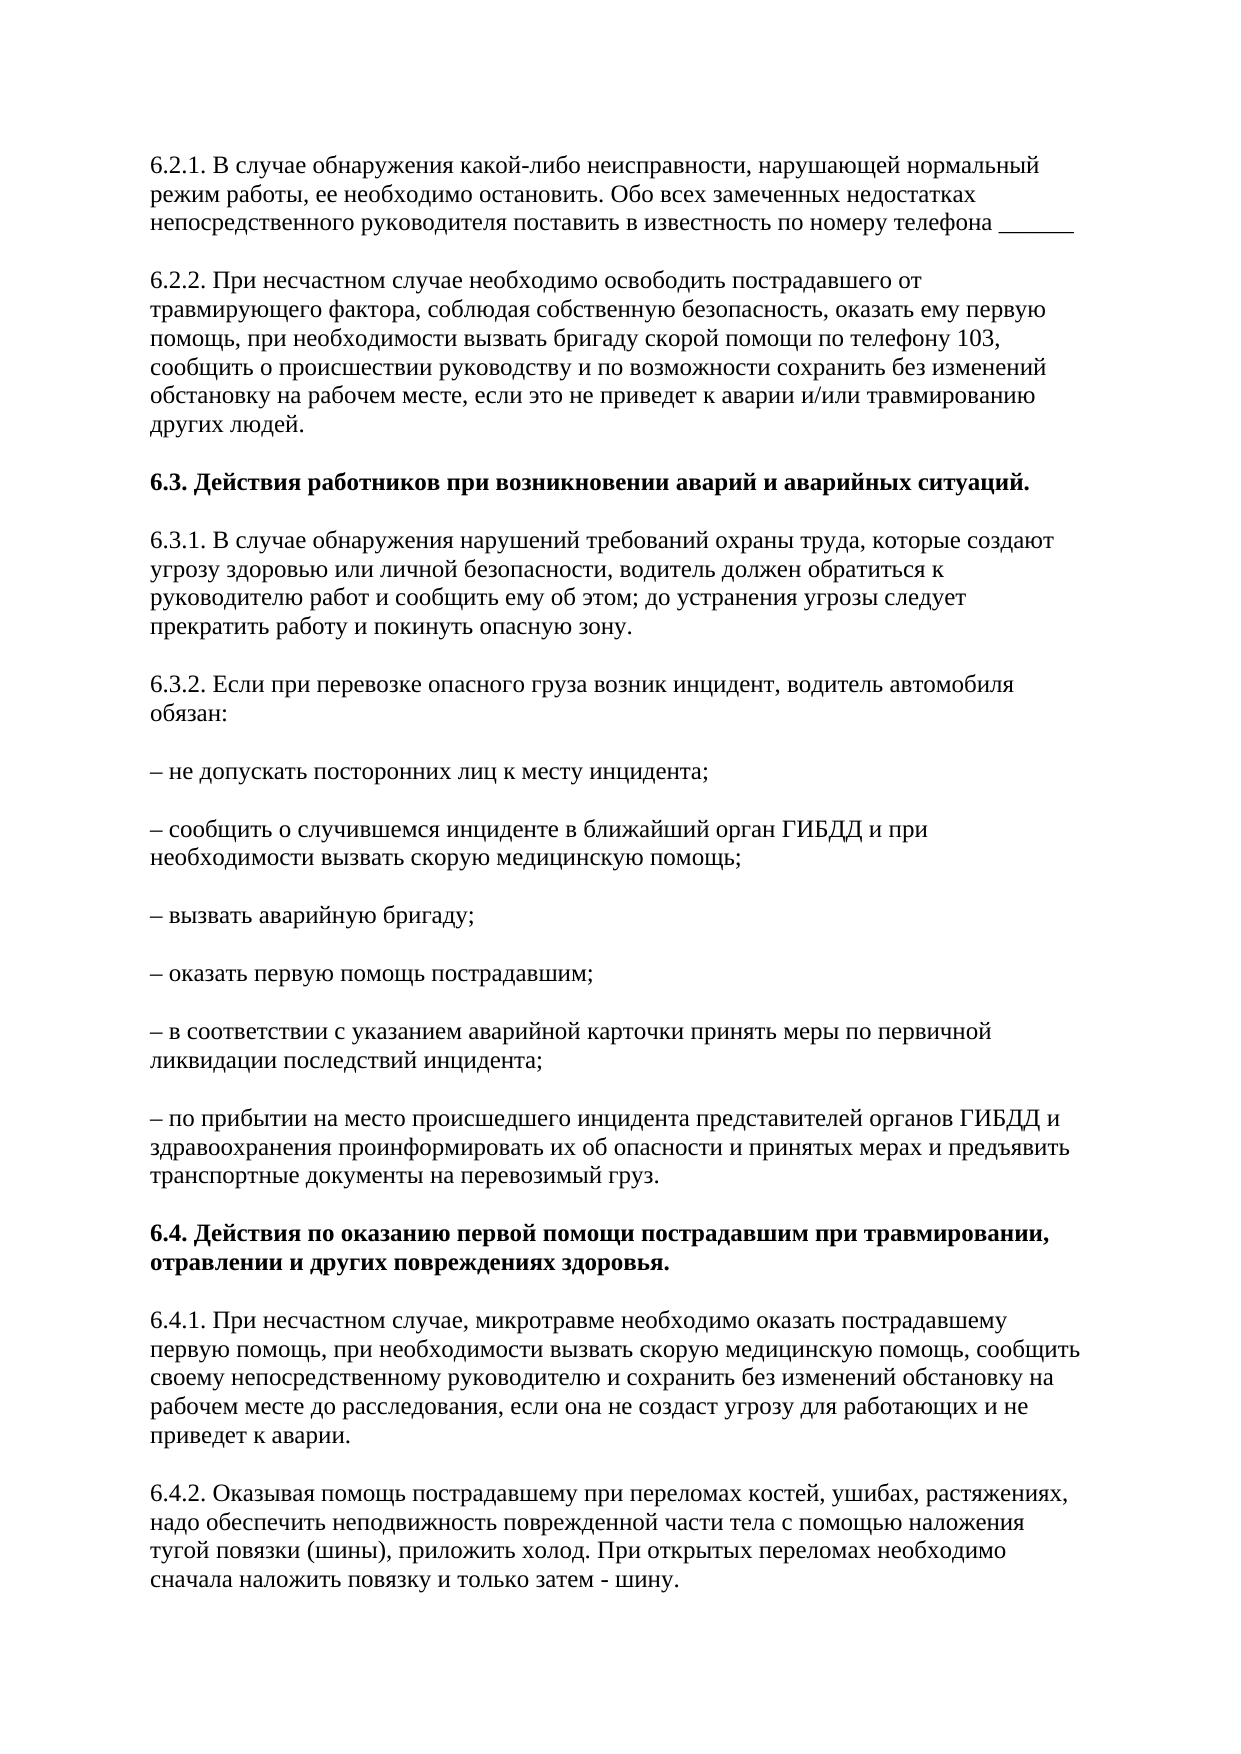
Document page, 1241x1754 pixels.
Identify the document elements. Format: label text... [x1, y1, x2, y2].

text – в соответствии с указанием аварийной карточки принять меры по первичной ликвидации последствий инцидента; [150, 1016, 1090, 1074]
text 6.3.2. Если при перевозке опасного груза возник инцидент, водитель автомобиля обязан: [150, 669, 1090, 727]
text – вызвать аварийную бригаду; [150, 900, 1090, 929]
text 6.4. Действия по оказанию первой помощи пострадавшим при травмировании, отравлении и других повреждениях здоровья. [150, 1218, 1090, 1276]
text – сообщить о случившемся инциденте в ближайший орган ГИБДД и при необходимости вызвать скорую медицинскую помощь; [150, 814, 1090, 871]
text 6.3.1. В случае обнаружения нарушений требований охраны труда, которые создают угрозу здоровью или личной безопасности, водитель должен обратиться к руководителю работ и сообщить ему об этом; до устранения угрозы следует прекратить работу и покинуть опасную зону. [150, 525, 1090, 640]
text 6.4.1. При несчастном случае, микротравме необходимо оказать пострадавшему первую помощь, при необходимости вызвать скорую медицинскую помощь, сообщить своему непосредственному руководителю и сохранить без изменений обстановку на рабочем месте до расследования, если она не создаст угрозу для работающих и не приведет к аварии. [150, 1305, 1090, 1449]
text 6.4.2. Оказывая помощь пострадавшему при переломах костей, ушибах, растяжениях, надо обеспечить неподвижность поврежденной части тела с помощью наложения тугой повязки (шины), приложить холод. При открытых переломах необходимо сначала наложить повязку и только затем - шину. [150, 1478, 1090, 1593]
text 6.3. Действия работников при возникновении аварий и аварийных ситуаций. [150, 467, 1090, 496]
text – по прибытии на место происшедшего инцидента представителей органов ГИБДД и здравоохранения проинформировать их об опасности и принятых мерах и предъявить транспортные документы на перевозимый груз. [150, 1103, 1090, 1189]
text – оказать первую помощь пострадавшим; [150, 958, 1090, 987]
text 6.2.1. В случае обнаружения какой-либо неисправности, нарушающей нормальный режим работы, ее необходимо остановить. Обо всех замеченных недостатках непосредственного руководителя поставить в известность по номеру телефона ______ [150, 150, 1090, 236]
text 6.2.2. При несчастном случае необходимо освободить пострадавшего от травмирующего фактора, соблюдая собственную безопасность, оказать ему первую помощь, при необходимости вызвать бригаду скорой помощи по телефону 103, сообщить о происшествии руководству и по возможности сохранить без изменений обстановку на рабочем месте, если это не приведет к аварии и/или травмированию других людей. [150, 265, 1090, 438]
text – не допускать посторонних лиц к месту инцидента; [150, 756, 1090, 784]
